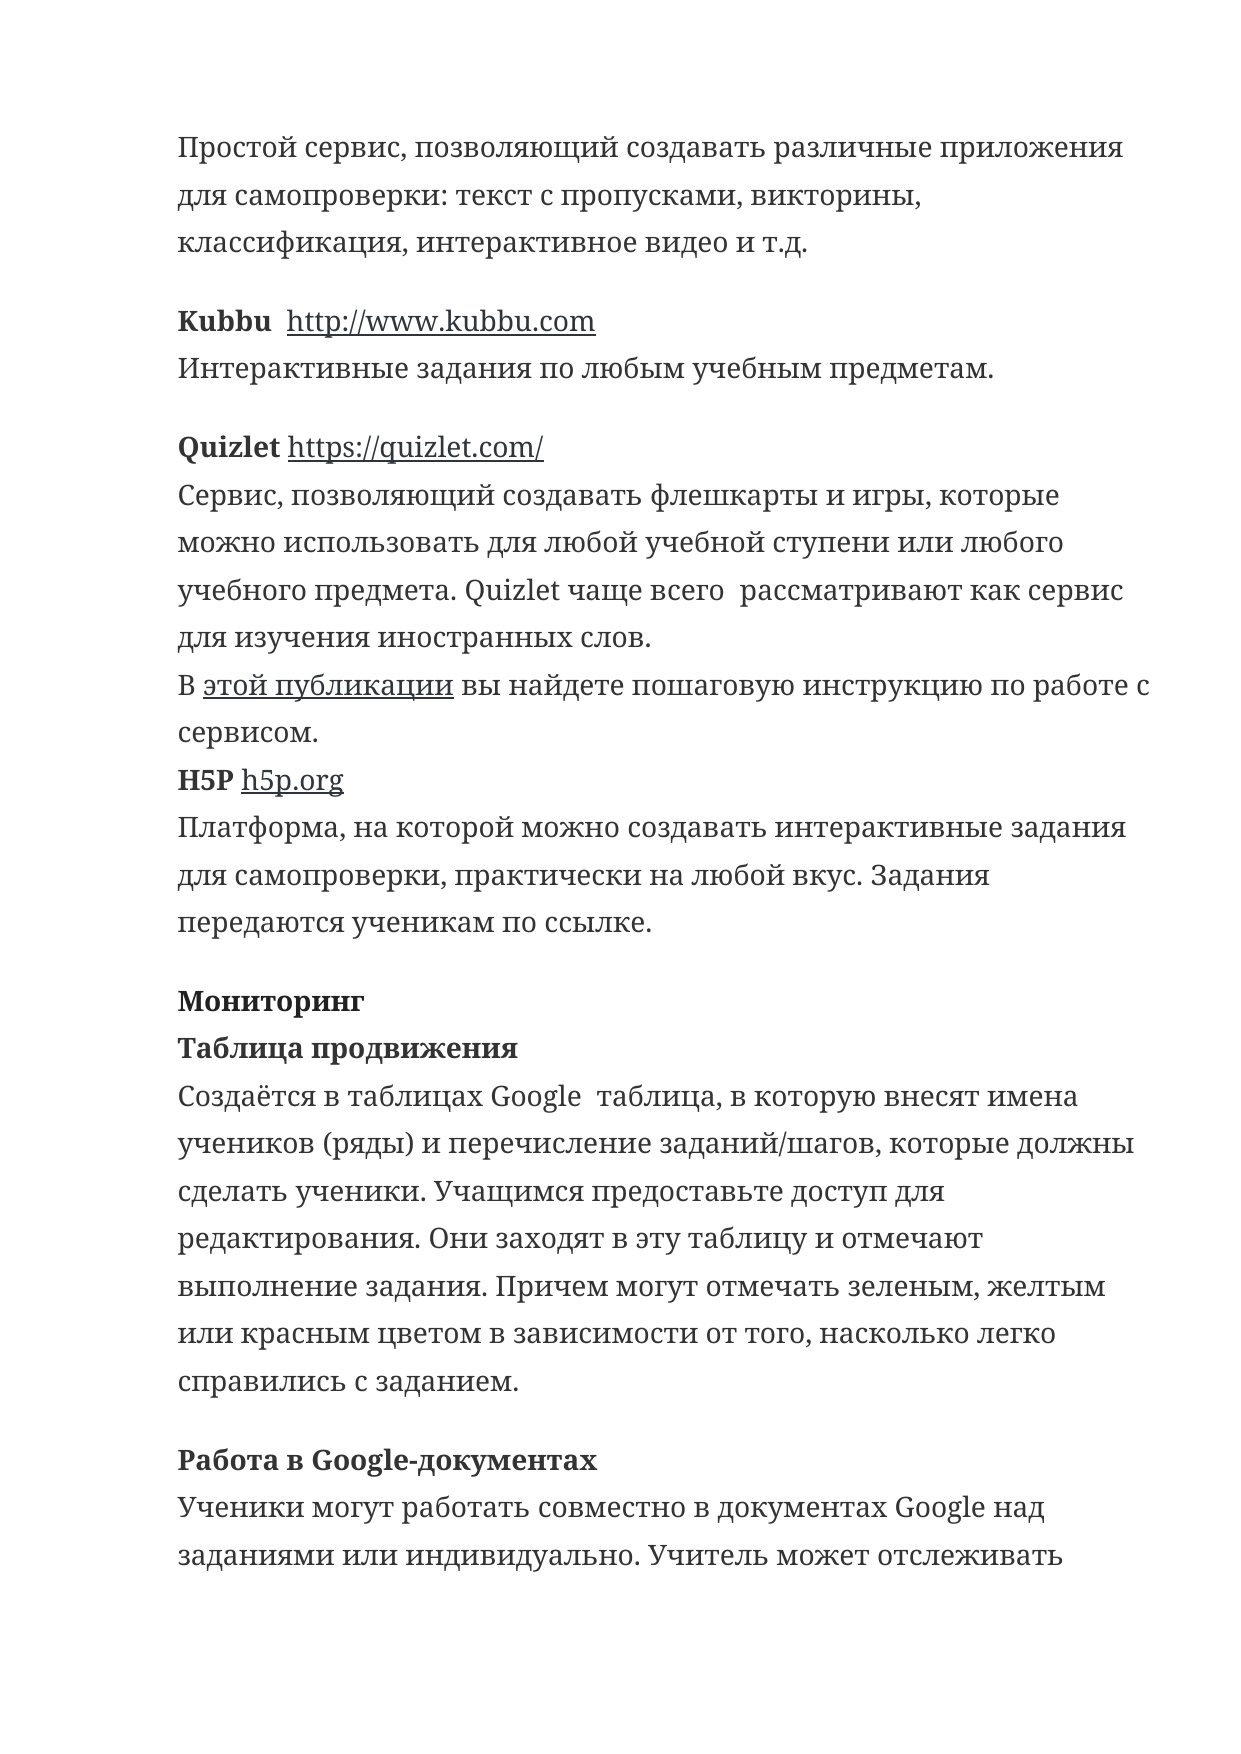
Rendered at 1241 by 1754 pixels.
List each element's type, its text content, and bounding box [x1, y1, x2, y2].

text Платформа, на которой можно создавать интерактивные задания для самопроверки, практически на любой вкус. Задания передаются ученикам по ссылке. [177, 798, 1152, 941]
text Мониторинг [177, 972, 1152, 1019]
text Quizlet https://quizlet.com/ [177, 418, 1152, 466]
text Работа в Google-документах [177, 1431, 1152, 1478]
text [177, 1478, 1152, 1573]
text Сервис, позволяющий создавать флешкарты и игры, которые можно использовать для любой учебной ступени или любого учебного предмета. Quizlet чаще всего рассматривают как сервис для изучения иностранных слов. В этой публикации вы найдете пошаговую инструкцию по работе с сервисом. [177, 466, 1152, 751]
text Создаётся в таблицах Google таблица, в которую внесят имена учеников (ряды) и перечисление заданий/шагов, которые должны сделать ученики. Учащимся предоставьте доступ для редактирования. Они заходят в эту таблицу и отмечают выполнение задания. Причем могут отмечать зеленым, желтым или красным цветом в зависимости от того, насколько легко справились с заданием. [177, 1067, 1152, 1399]
text H5P h5p.org [177, 751, 1152, 798]
text Простой сервис, позволяющий создавать различные приложения для самопроверки: текст с пропусками, викторины, классификация, интерактивное видео и т.д. [177, 118, 1152, 261]
text Интерактивные задания по любым учебным предметам. [177, 339, 1152, 387]
text Kubbu http://www.kubbu.com [177, 292, 1152, 339]
text Таблица продвижения [177, 1019, 1152, 1067]
